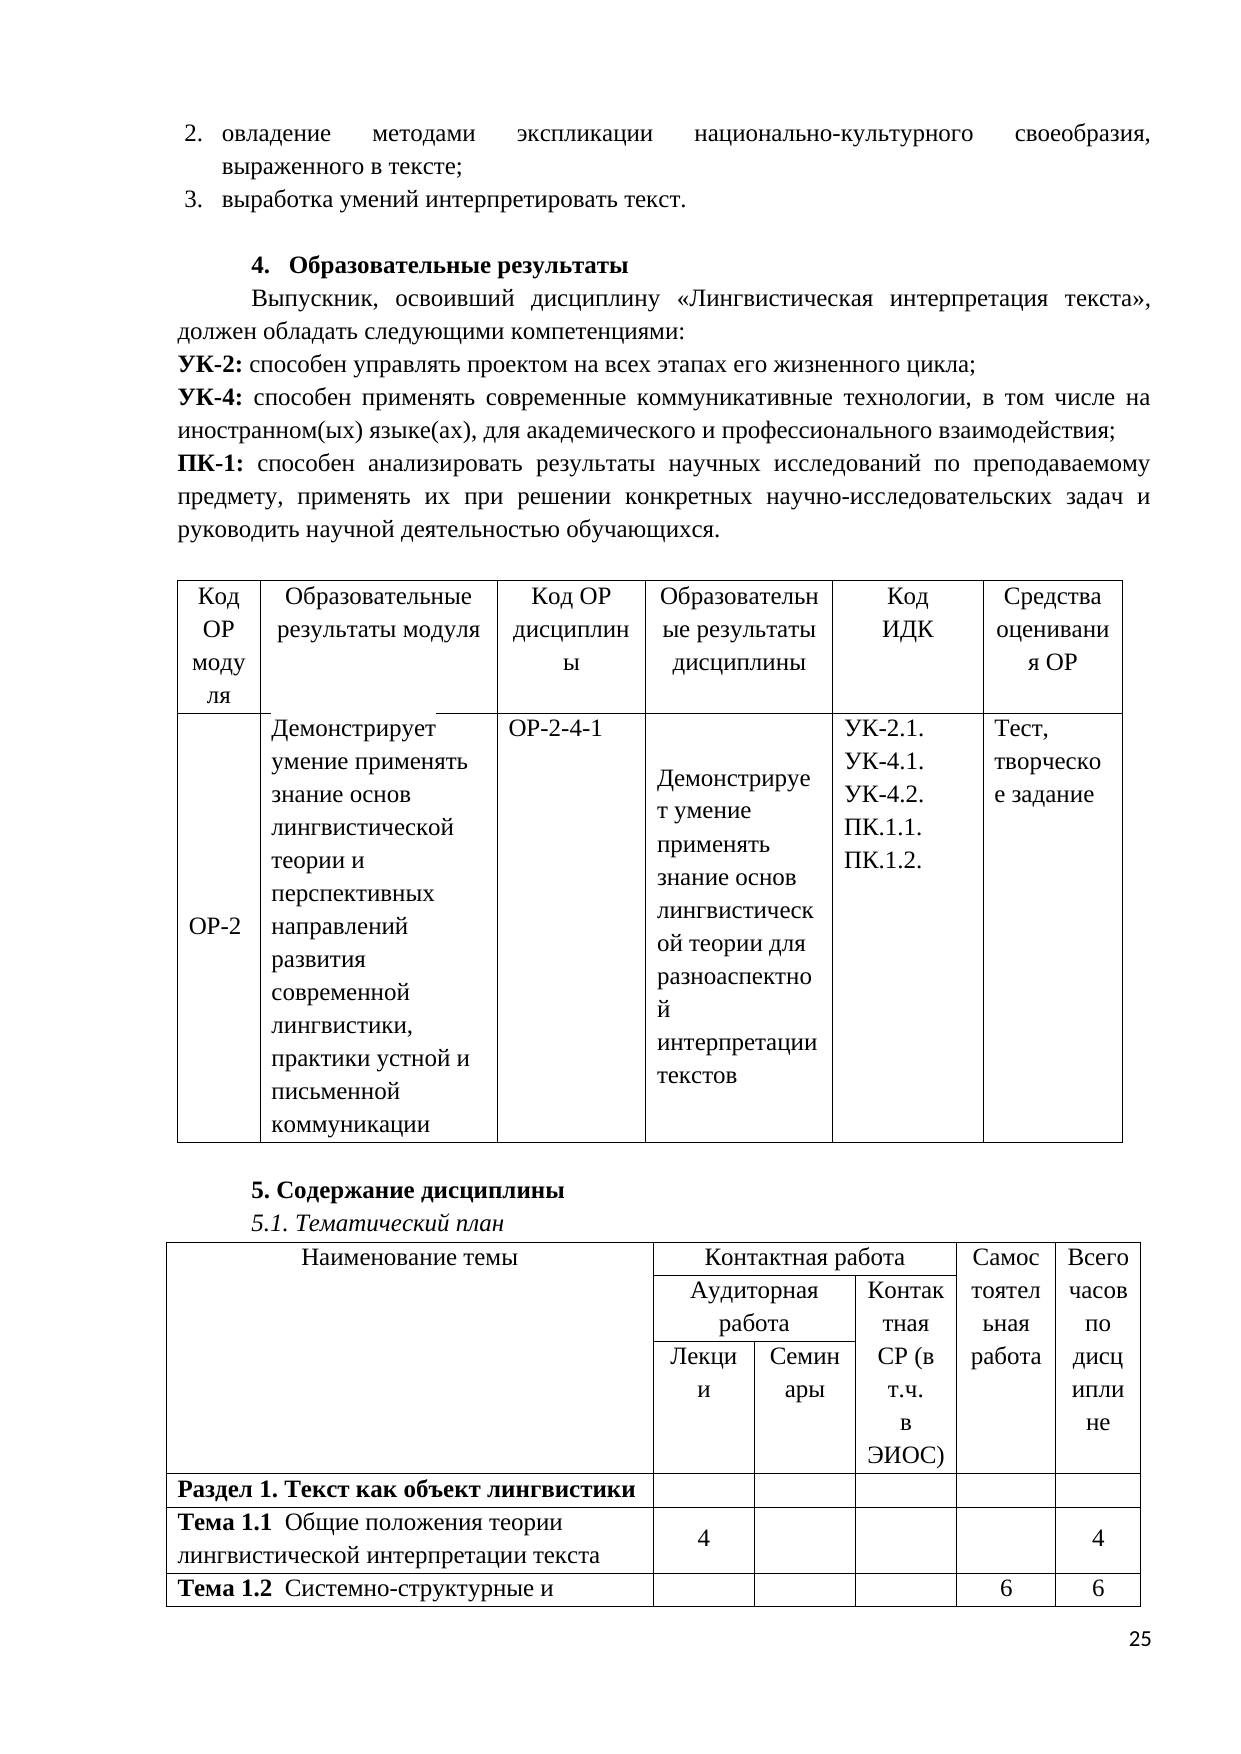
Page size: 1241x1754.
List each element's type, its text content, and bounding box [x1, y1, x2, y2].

text ПК-1: способен анализировать результаты научных исследований по преподаваемому предмету, применять их при решении конкретных научно-исследовательских задач и руководить научной деятельностью обучающихся. [177, 448, 1152, 543]
table_cell Тема 1.1 Общие положения теории лингвистической интерпретации текста [167, 1508, 653, 1573]
table_cell [1056, 1474, 1140, 1506]
text УК-4: способен применять современные коммуникативные технологии, в том числе на иностранном(ых) языке(ах), для академического и профессионального взаимодействия; [177, 382, 1152, 444]
text 5. Содержание дисциплины [177, 1176, 1152, 1204]
table_cell Лекции [654, 1342, 754, 1473]
table_cell Семинары [755, 1342, 855, 1473]
table_cell Тест, творческое задание [984, 714, 1122, 1142]
table_cell [755, 1508, 855, 1573]
table_cell Демонстрирует умение применять знание основ лингвистической теории и перспективных направлений развития современной лингвистики, практики устной и письменной коммуникации [261, 714, 497, 1142]
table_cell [167, 1574, 653, 1606]
table_header Образовательные результаты дисциплины [646, 581, 832, 713]
table_cell Аудиторная работа [654, 1276, 855, 1341]
table_header Контактная работа [654, 1243, 956, 1275]
table_header Образовательные результаты модуля [261, 581, 497, 713]
table_cell ОР-2 [178, 714, 260, 1142]
list овладение методами экспликации национально-культурного своеобразия, выраженного в тексте; [184, 118, 1152, 180]
list Образовательные результаты [251, 250, 1152, 279]
table_header Средства оценивания ОР [984, 581, 1122, 713]
table_cell [856, 1508, 956, 1573]
table_cell Демонстрирует умение применять знание основ лингвистической теории для разноаспектной интерпретации текстов [646, 714, 832, 1142]
list выработка умений интерпретировать текст. [184, 184, 1152, 213]
table_cell УК-2.1. УК-4.1. УК-4.2. ПК.1.1. ПК.1.2. [833, 714, 983, 1142]
table_cell [755, 1474, 855, 1506]
table_cell 6 [957, 1574, 1055, 1606]
table_cell ОР-2-4-1 [498, 714, 645, 1142]
table_cell Контактная СР (в т.ч. в ЭИОС) [856, 1276, 956, 1473]
table_cell Раздел 1. Текст как объект лингвистики [167, 1474, 653, 1506]
table_header Наименование темы [167, 1243, 653, 1473]
table_cell 4 [1056, 1508, 1140, 1573]
text 5.1. Тематический план [177, 1208, 1152, 1237]
table_cell [755, 1574, 855, 1606]
table_cell [856, 1574, 956, 1606]
table_header Код ОР модуля [178, 581, 260, 713]
table_header Всего часов по дисциплине [1056, 1243, 1140, 1473]
table_cell [957, 1508, 1055, 1573]
table_cell [856, 1474, 956, 1506]
table_header Самостоятельная работа [957, 1243, 1055, 1473]
table_cell [654, 1574, 754, 1606]
table_cell [654, 1474, 754, 1506]
table_cell 4 [654, 1508, 754, 1573]
table_header Код ИДК [833, 581, 983, 713]
table_cell [957, 1474, 1055, 1506]
text Выпускник, освоивший дисциплину «Лингвистическая интерпретация текста», должен обладать следующими компетенциями: [177, 283, 1152, 345]
text УК-2: способен управлять проектом на всех этапах его жизненного цикла; [177, 349, 1152, 378]
table_cell 6 [1056, 1574, 1140, 1606]
table_header Код ОР дисциплины [498, 581, 645, 713]
